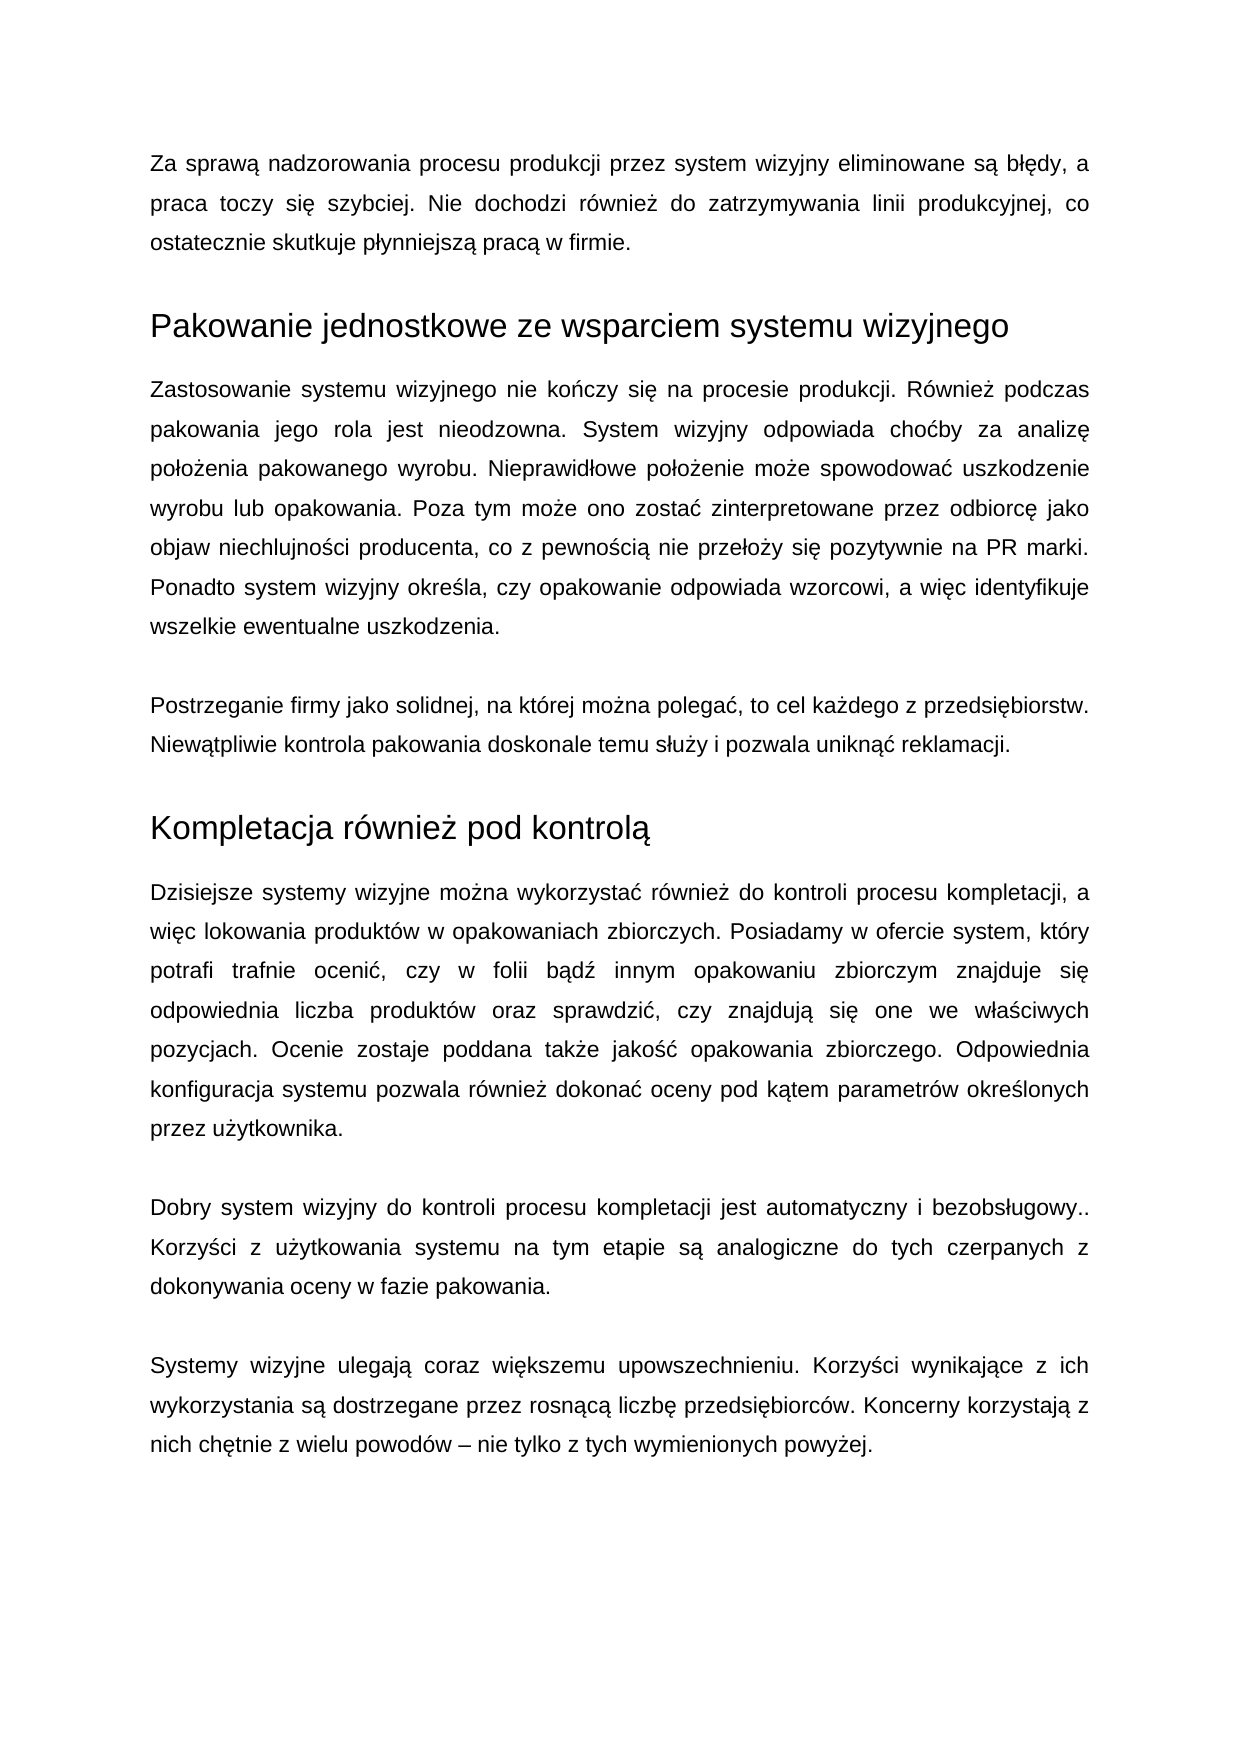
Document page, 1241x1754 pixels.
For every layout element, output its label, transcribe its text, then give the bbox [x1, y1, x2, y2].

text Pakowanie jednostkowe ze wsparciem systemu wizyjnego [150, 306, 1090, 344]
text Dobry system wizyjny do kontroli procesu kompletacji jest automatyczny i bezobsługowy.. Korzyści z użytkowania systemu na tym etapie są analogiczne do tych czerpanych z dokonywania oceny w fazie pakowania. [150, 1194, 1090, 1299]
text Postrzeganie firmy jako solidnej, na której można polegać, to cel każdego z przedsiębiorstw. Niewątpliwie kontrola pakowania doskonale temu służy i pozwala uniknąć reklamacji. [150, 692, 1090, 758]
text Kompletacja również pod kontrolą [150, 808, 1090, 847]
text Zastosowanie systemu wizyjnego nie kończy się na procesie produkcji. Również podczas pakowania jego rola jest nieodzowna. System wizyjny odpowiada choćby za analizę położenia pakowanego wyrobu. Nieprawidłowe położenie może spowodować uszkodzenie wyrobu lub opakowania. Poza tym może ono zostać zinterpretowane przez odbiorcę jako objaw niechlujności producenta, co z pewnością nie przełoży się pozytywnie na PR marki. Ponadto system wizyjny określa, czy opakowanie odpowiada wzorcowi, a więc identyfikuje wszelkie ewentualne uszkodzenia. [150, 376, 1090, 639]
text Systemy wizyjne ulegają coraz większemu upowszechnieniu. Korzyści wynikające z ich wykorzystania są dostrzegane przez rosnącą liczbę przedsiębiorców. Koncerny korzystają z nich chętnie z wielu powodów – nie tylko z tych wymienionych powyżej. [150, 1352, 1090, 1457]
text Dzisiejsze systemy wizyjne można wykorzystać również do kontroli procesu kompletacji, a więc lokowania produktów w opakowaniach zbiorczych. Posiadamy w ofercie system, który potrafi trafnie ocenić, czy w folii bądź innym opakowaniu zbiorczym znajduje się odpowiednia liczba produktów oraz sprawdzić, czy znajdują się one we właściwych pozycjach. Ocenie zostaje poddana także jakość opakowania zbiorczego. Odpowiednia konfiguracja systemu pozwala również dokonać oceny pod kątem parametrów określonych przez użytkownika. [150, 878, 1090, 1142]
text Za sprawą nadzorowania procesu produkcji przez system wizyjny eliminowane są błędy, a praca toczy się szybciej. Nie dochodzi również do zatrzymywania linii produkcyjnej, co ostatecznie skutkuje płynniejszą pracą w firmie. [150, 150, 1090, 255]
